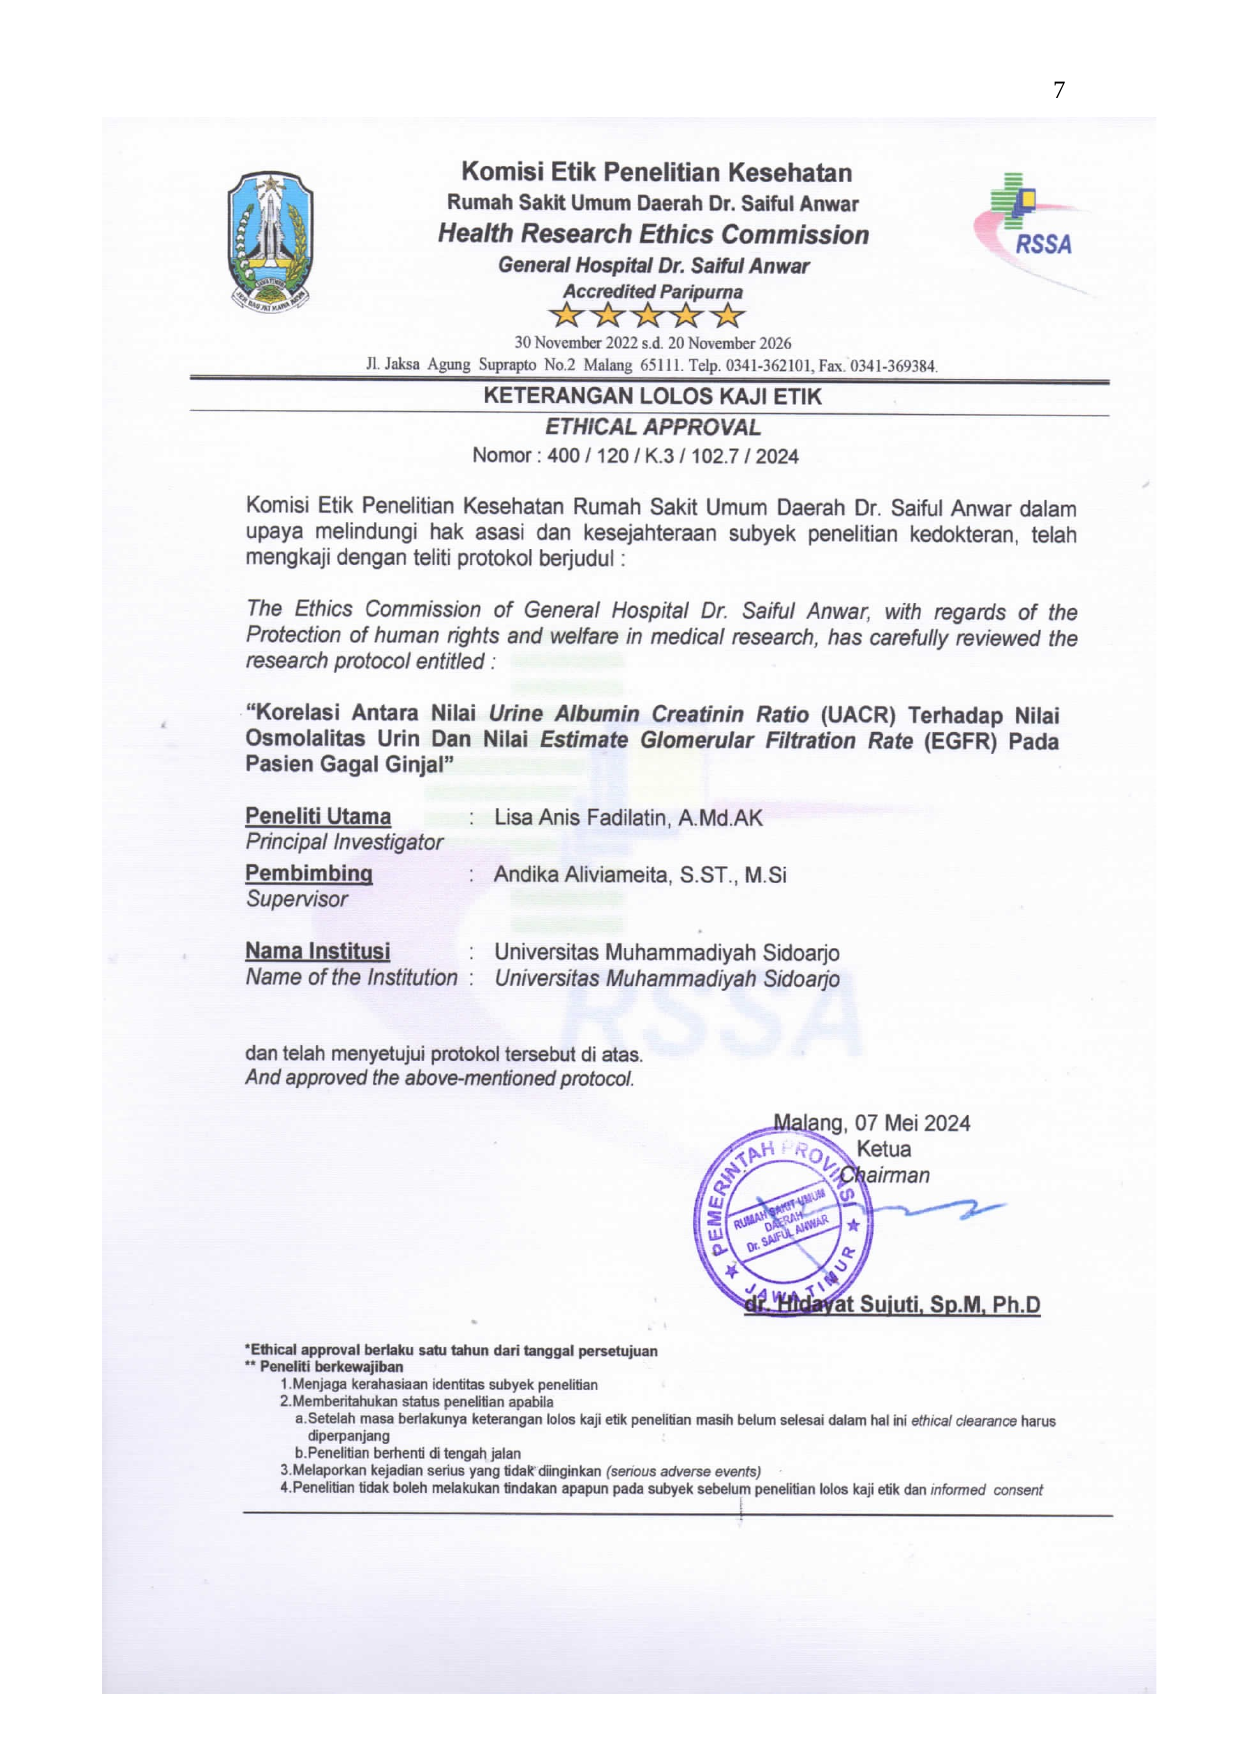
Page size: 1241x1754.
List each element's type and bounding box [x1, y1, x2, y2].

picture [102, 117, 1157, 1694]
